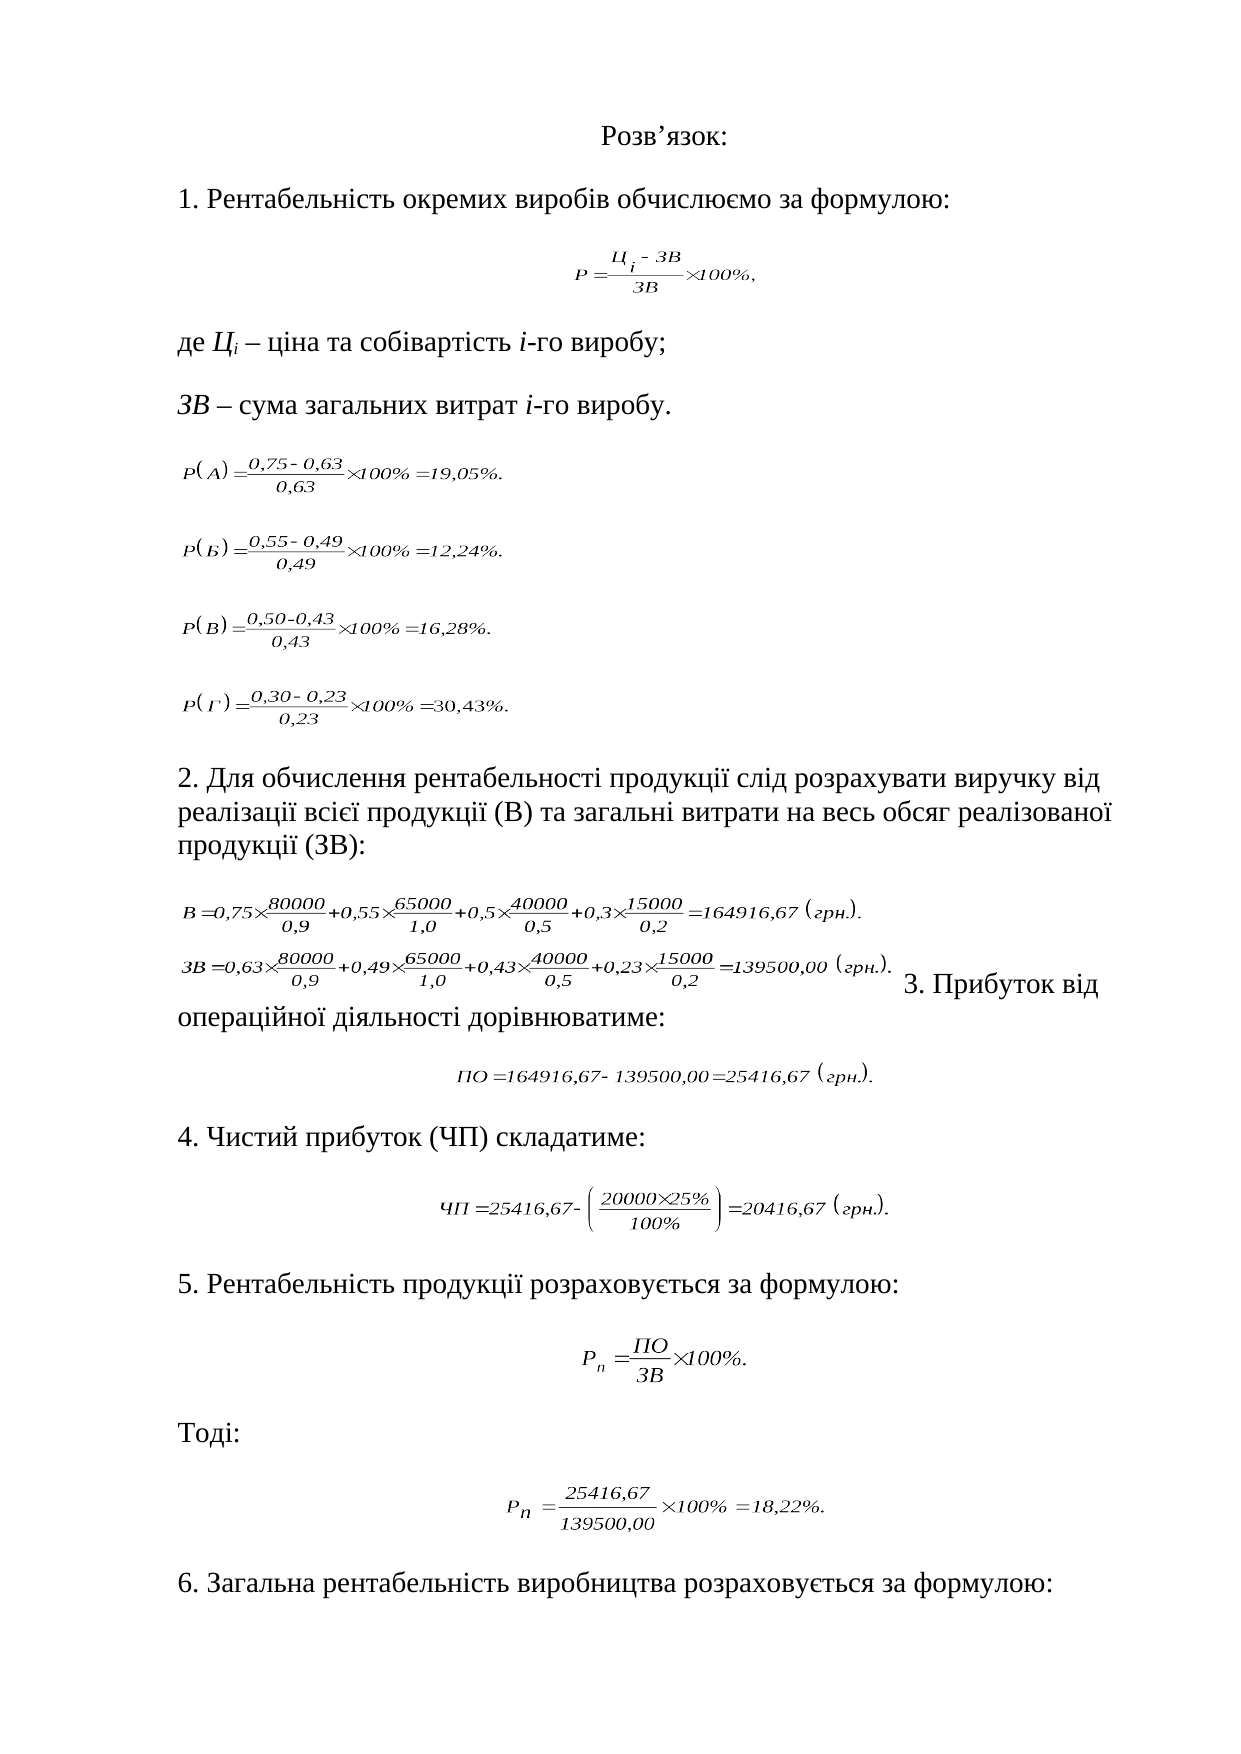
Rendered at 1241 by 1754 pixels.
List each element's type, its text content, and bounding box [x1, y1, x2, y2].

picture [452, 1062, 877, 1091]
picture [177, 527, 506, 576]
picture [501, 1478, 828, 1536]
text 4. Чистий прибуток (ЧП) складатиме: [177, 1119, 1152, 1153]
text Розв’язок: [177, 118, 1152, 152]
text Тоді: [177, 1416, 1152, 1449]
text 5. Рентабельність продукції розраховується за формулою: [177, 1266, 1152, 1299]
picture [577, 1328, 752, 1387]
text ЗВ – сума загальних витрат і-го виробу. [177, 387, 1152, 421]
picture [177, 944, 896, 993]
text 6. Загальна рентабельність виробництва розраховується за формулою: [177, 1565, 1152, 1599]
picture [177, 449, 507, 499]
text де Ці – ціна та собівартість і-го виробу; [177, 324, 1152, 358]
picture [436, 1182, 893, 1237]
picture [177, 605, 495, 654]
picture [177, 682, 512, 731]
picture [177, 890, 865, 939]
picture [570, 243, 759, 296]
text 2. Для обчислення рентабельності продукції слід розрахувати виручку від реалізації всієї продукції (В) та загальні витрати на весь обсяг реалізованої продукції (ЗВ): [177, 760, 1152, 861]
text 1. Рентабельність окремих виробів обчислюємо за формулою: [177, 181, 1152, 214]
